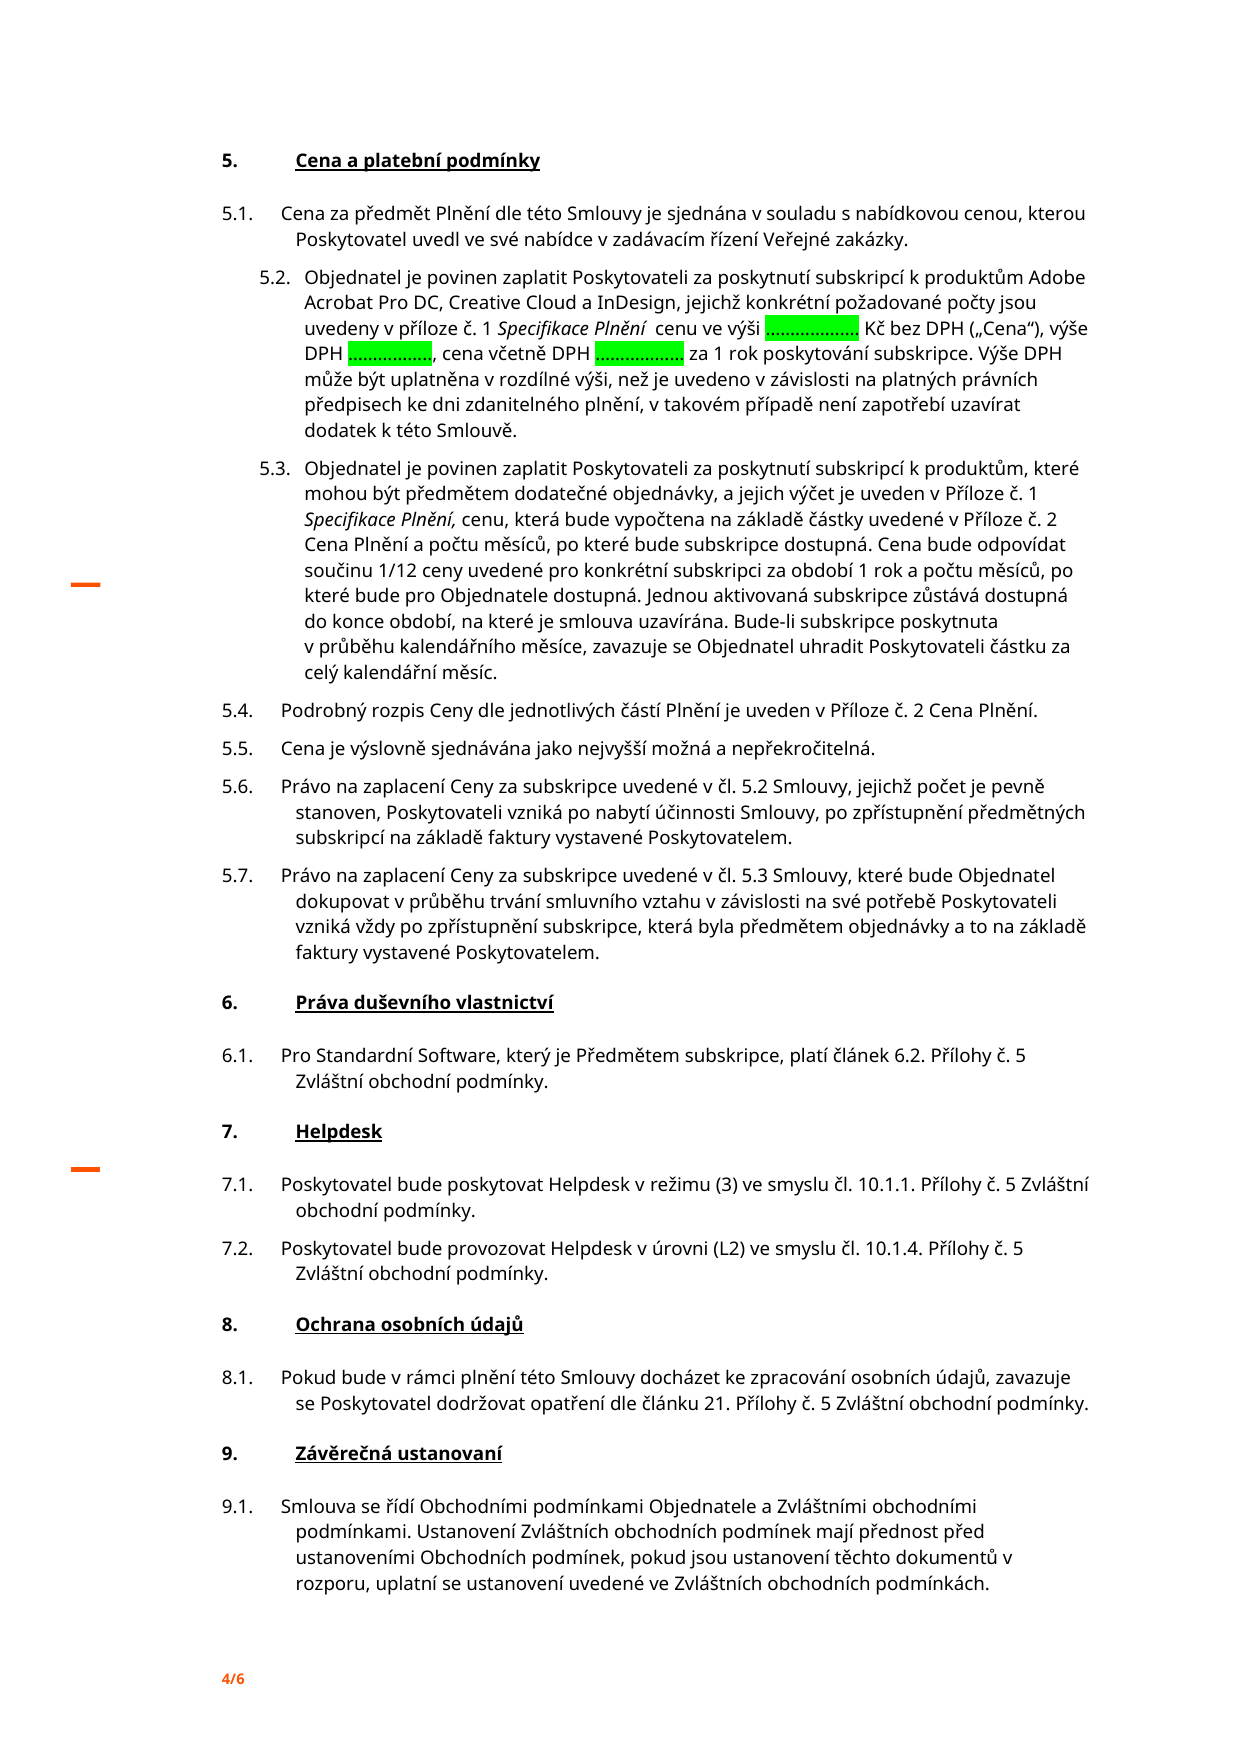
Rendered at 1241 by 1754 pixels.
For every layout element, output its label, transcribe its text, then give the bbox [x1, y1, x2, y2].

list Poskytovatel bude poskytovat Helpdesk v režimu (3) ve smyslu čl. 10.1.1. Přílohy č. 5 Zvláštní obchodní podmínky. [222, 1172, 1093, 1223]
list Podrobný rozpis Ceny dle jednotlivých částí Plnění je uveden v Příloze č. 2 Cena Plnění. [222, 697, 1093, 723]
list Právo na zaplacení Ceny za subskripce uvedené v čl. 5.3 Smlouvy, které bude Objednatel dokupovat v průběhu trvání smluvního vztahu v závislosti na své potřebě Poskytovateli vzniká vždy po zpřístupnění subskripce, která byla předmětem objednávky a to na základě faktury vystavené Poskytovatelem. [222, 862, 1093, 964]
subtitle Závěrečná ustanovaní [222, 1440, 1093, 1466]
list Poskytovatel bude provozovat Helpdesk v úrovni (L2) ve smyslu čl. 10.1.4. Přílohy č. 5 Zvláštní obchodní podmínky. [222, 1235, 1093, 1286]
subtitle Cena a platební podmínky [222, 147, 1093, 173]
list Objednatel je povinen zaplatit Poskytovateli za poskytnutí subskripcí k produktům, které mohou být předmětem dodatečné objednávky, a jejich výčet je uveden v Příloze č. 1 Specifikace Plnění, cenu, která bude vypočtena na základě částky uvedené v Příloze č. 2 Cena Plnění a počtu měsíců, po které bude subskripce dostupná. Cena bude odpovídat součinu 1/12 ceny uvedené pro konkrétní subskripci za období 1 rok a počtu měsíců, po které bude pro Objednatele dostupná. Jednou aktivovaná subskripce zůstává dostupná do konce období, na které je smlouva uzavírána. Bude-li subskripce poskytnuta v průběhu kalendářního měsíce, zavazuje se Objednatel uhradit Poskytovateli částku za celý kalendářní měsíc. [259, 455, 1093, 685]
subtitle Ochrana osobních údajů [222, 1311, 1093, 1337]
list Cena za předmět Plnění dle této Smlouvy je sjednána v souladu s nabídkovou cenou, kterou Poskytovatel uvedl ve své nabídce v zadávacím řízení Veřejné zakázky. [222, 201, 1093, 252]
list Cena je výslovně sjednávána jako nejvyšší možná a nepřekročitelná. [222, 735, 1093, 761]
list Pokud bude v rámci plnění této Smlouvy docházet ke zpracování osobních údajů, zavazuje se Poskytovatel dodržovat opatření dle článku 21. Přílohy č. 5 Zvláštní obchodní podmínky. [222, 1364, 1093, 1415]
list Smlouva se řídí Obchodními podmínkami Objednatele a Zvláštními obchodními podmínkami. Ustanovení Zvláštních obchodních podmínek mají přednost před ustanoveními Obchodních podmínek, pokud jsou ustanovení těchto dokumentů v rozporu, uplatní se ustanovení uvedené ve Zvláštních obchodních podmínkách. [222, 1493, 1093, 1595]
subtitle Práva duševního vlastnictví [222, 989, 1093, 1015]
list Pro Standardní Software, který je Předmětem subskripce, platí článek 6.2. Přílohy č. 5 Zvláštní obchodní podmínky. [222, 1043, 1093, 1094]
list Objednatel je povinen zaplatit Poskytovateli za poskytnutí subskripcí k produktům Adobe Acrobat Pro DC, Creative Cloud a InDesign, jejichž konkrétní požadované počty jsou uvedeny v příloze č. 1 Specifikace Plnění cenu ve výši ………………. Kč bez DPH („Cena“), výše DPH …………….., cena včetně DPH ……………… za 1 rok poskytování subskripce. Výše DPH může být uplatněna v rozdílné výši, než je uvedeno v závislosti na platných právních předpisech ke dni zdanitelného plnění, v takovém případě není zapotřebí uzavírat dodatek k této Smlouvě. [259, 264, 1093, 443]
list Právo na zaplacení Ceny za subskripce uvedené v čl. 5.2 Smlouvy, jejichž počet je pevně stanoven, Poskytovateli vzniká po nabytí účinnosti Smlouvy, po zpřístupnění předmětných subskripcí na základě faktury vystavené Poskytovatelem. [222, 773, 1093, 850]
subtitle Helpdesk [222, 1119, 1093, 1144]
